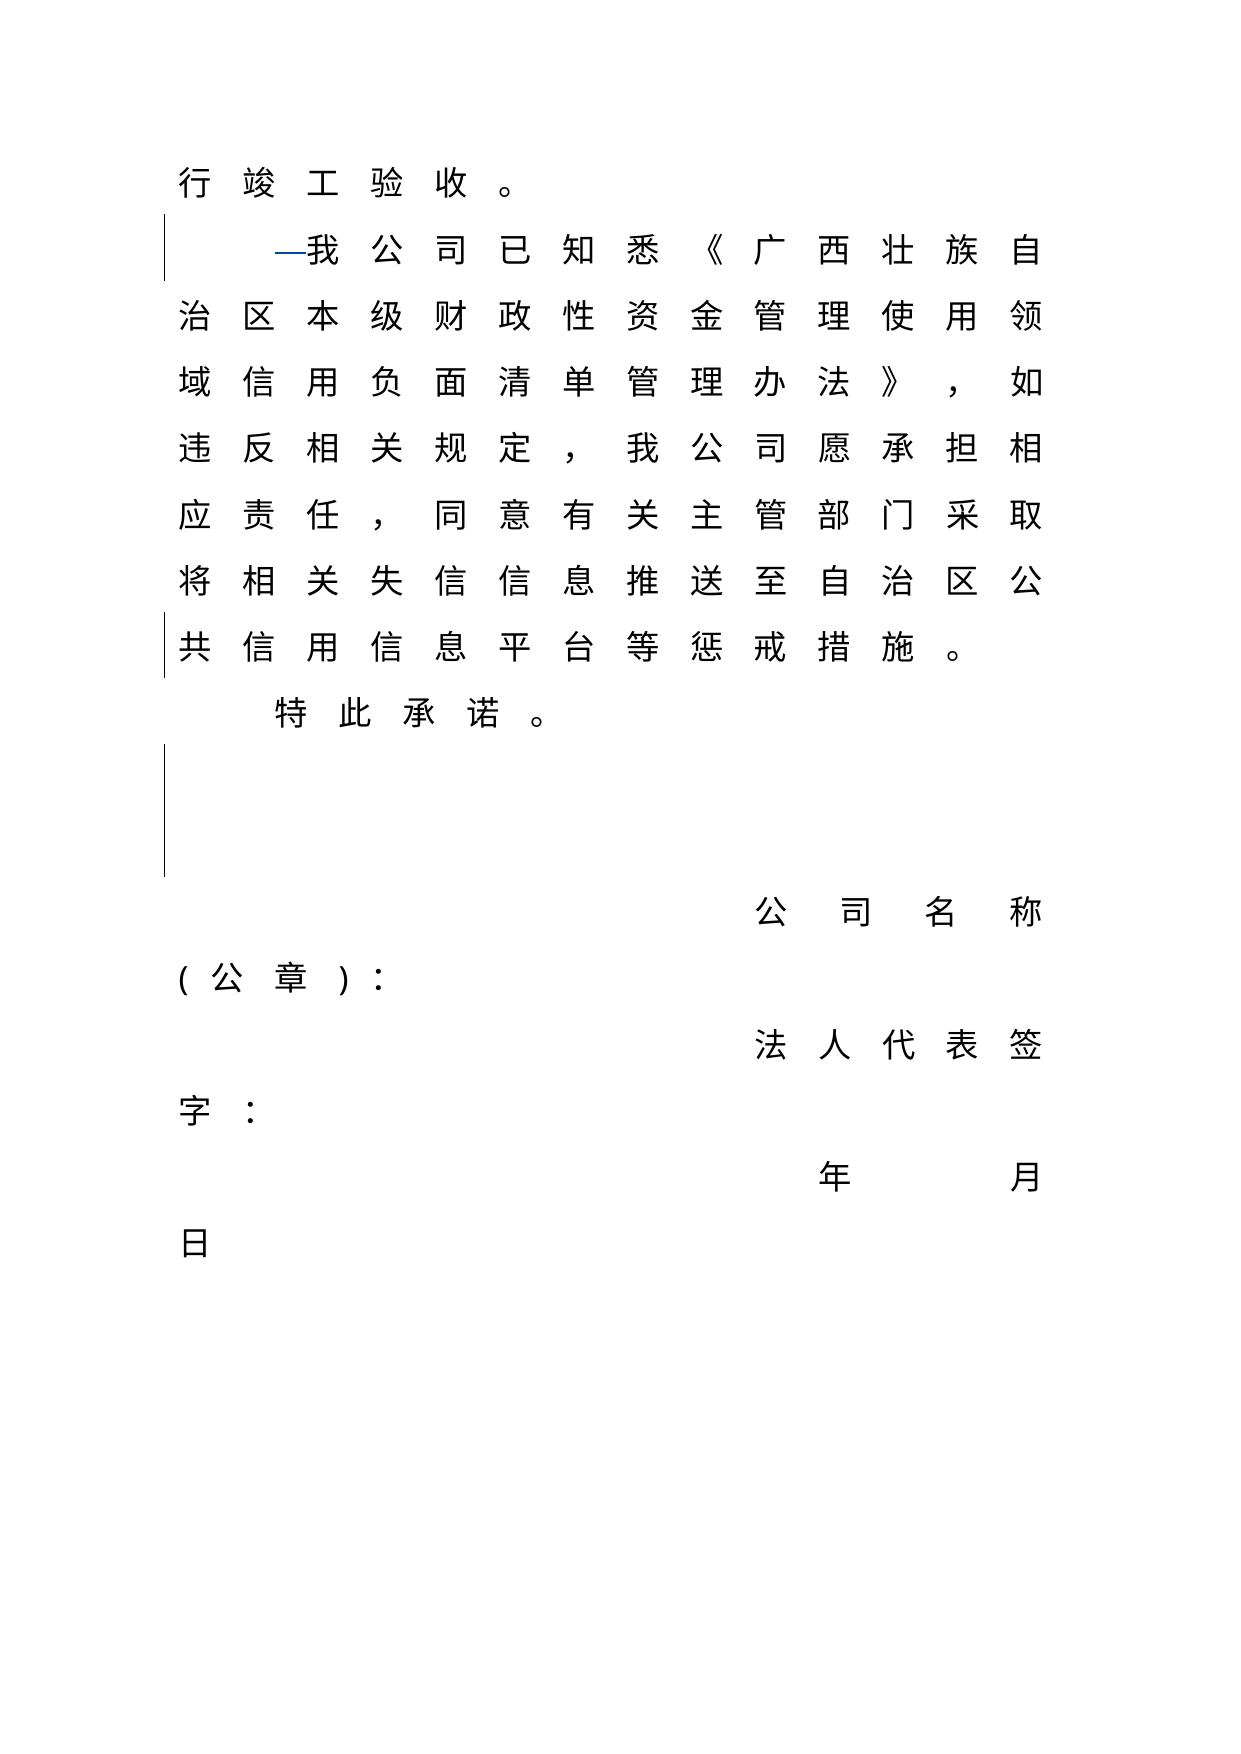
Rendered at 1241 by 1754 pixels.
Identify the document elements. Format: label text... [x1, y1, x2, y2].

text 年 月 日 [180, 1142, 1072, 1274]
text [180, 148, 1072, 214]
text 法人代表签字： [180, 1009, 1072, 1142]
text 特此承诺。 [180, 678, 1072, 744]
text 我公司已知悉《广西壮族自治区本级财政性资金管理使用领域信用负面清单管理办法》，如违反相关规定，我公司愿承担相应责任，同意有关主管部门采取将相关失信信息推送至自治区公共信用信息平台等惩戒措施。 [180, 214, 1072, 678]
text 公司名称(公章)： [180, 877, 1072, 1009]
